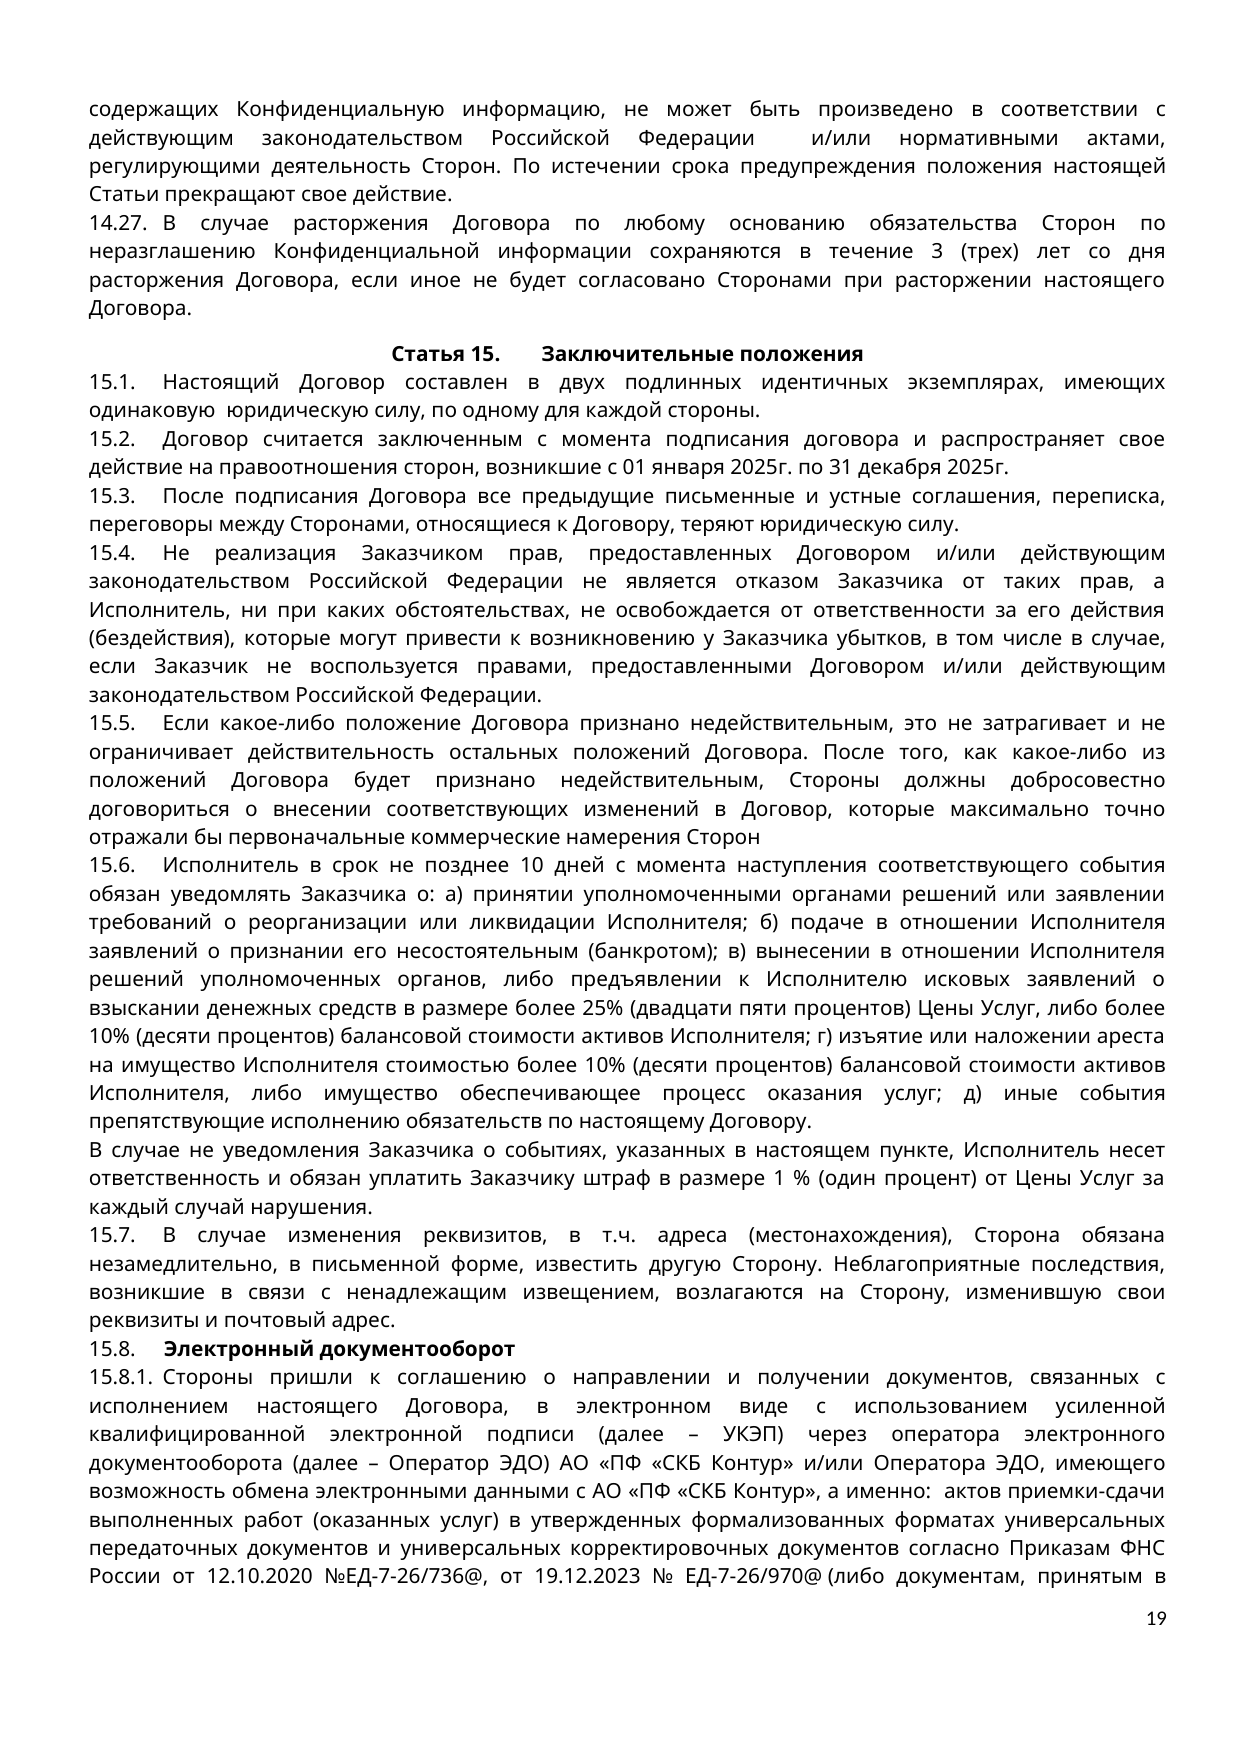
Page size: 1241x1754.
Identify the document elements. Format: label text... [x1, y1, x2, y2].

subtitle Заключительные положения [89, 339, 1167, 367]
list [89, 1362, 1167, 1590]
list В случае расторжения Договора по любому основанию обязательства Сторон по неразглашению Конфиденциальной информации сохраняются в течение 3 (трех) лет со дня расторжения Договора, если иное не будет согласовано Сторонами при расторжении настоящего Договора. [89, 208, 1167, 322]
list Электронный документооборот [89, 1334, 1167, 1362]
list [89, 94, 1167, 208]
list Договор считается заключенным с момента подписания договора и распространяет свое действие на правоотношения сторон, возникшие с 01 января 2025г. по 31 декабря 2025г. [89, 424, 1167, 481]
list Настоящий Договор составлен в двух подлинных идентичных экземплярах, имеющих одинаковую юридическую силу, по одному для каждой стороны. [89, 367, 1167, 424]
list После подписания Договора все предыдущие письменные и устные соглашения, переписка, переговоры между Сторонами, относящиеся к Договору, теряют юридическую силу. [89, 481, 1167, 538]
list В случае изменения реквизитов, в т.ч. адреса (местонахождения), Сторона обязана незамедлительно, в письменной форме, известить другую Сторону. Неблагоприятные последствия, возникшие в связи с ненадлежащим извещением, возлагаются на Сторону, изменившую свои реквизиты и почтовый адрес. [89, 1220, 1167, 1334]
list Если какое-либо положение Договора признано недействительным, это не затрагивает и не ограничивает действительность остальных положений Договора. После того, как какое-либо из положений Договора будет признано недействительным, Стороны должны добросовестно договориться о внесении соответствующих изменений в Договор, которые максимально точно отражали бы первоначальные коммерческие намерения Сторон [89, 708, 1167, 851]
list В случае не уведомления Заказчика о событиях, указанных в настоящем пункте, Исполнитель несет ответственность и обязан уплатить Заказчику штраф в размере 1 % (один процент) от Цены Услуг за каждый случай нарушения. [89, 1135, 1167, 1220]
list Исполнитель в срок не позднее 10 дней с момента наступления соответствующего события обязан уведомлять Заказчика о: а) принятии уполномоченными органами решений или заявлении требований о реорганизации или ликвидации Исполнителя; б) подаче в отношении Исполнителя заявлений о признании его несостоятельным (банкротом); в) вынесении в отношении Исполнителя решений уполномоченных органов, либо предъявлении к Исполнителю исковых заявлений о взыскании денежных средств в размере более 25% (двадцати пяти процентов) Цены Услуг, либо более 10% (десяти процентов) балансовой стоимости активов Исполнителя; г) изъятие или наложении ареста на имущество Исполнителя стоимостью более 10% (десяти процентов) балансовой стоимости активов Исполнителя, либо имущество обеспечивающее процесс оказания услуг; д) иные события препятствующие исполнению обязательств по настоящему Договору. [89, 851, 1167, 1135]
list Не реализация Заказчиком прав, предоставленных Договором и/или действующим законодательством Российской Федерации не является отказом Заказчика от таких прав, а Исполнитель, ни при каких обстоятельствах, не освобождается от ответственности за его действия (бездействия), которые могут привести к возникновению у Заказчика убытков, в том числе в случае, если Заказчик не воспользуется правами, предоставленными Договором и/или действующим законодательством Российской Федерации. [89, 538, 1167, 708]
